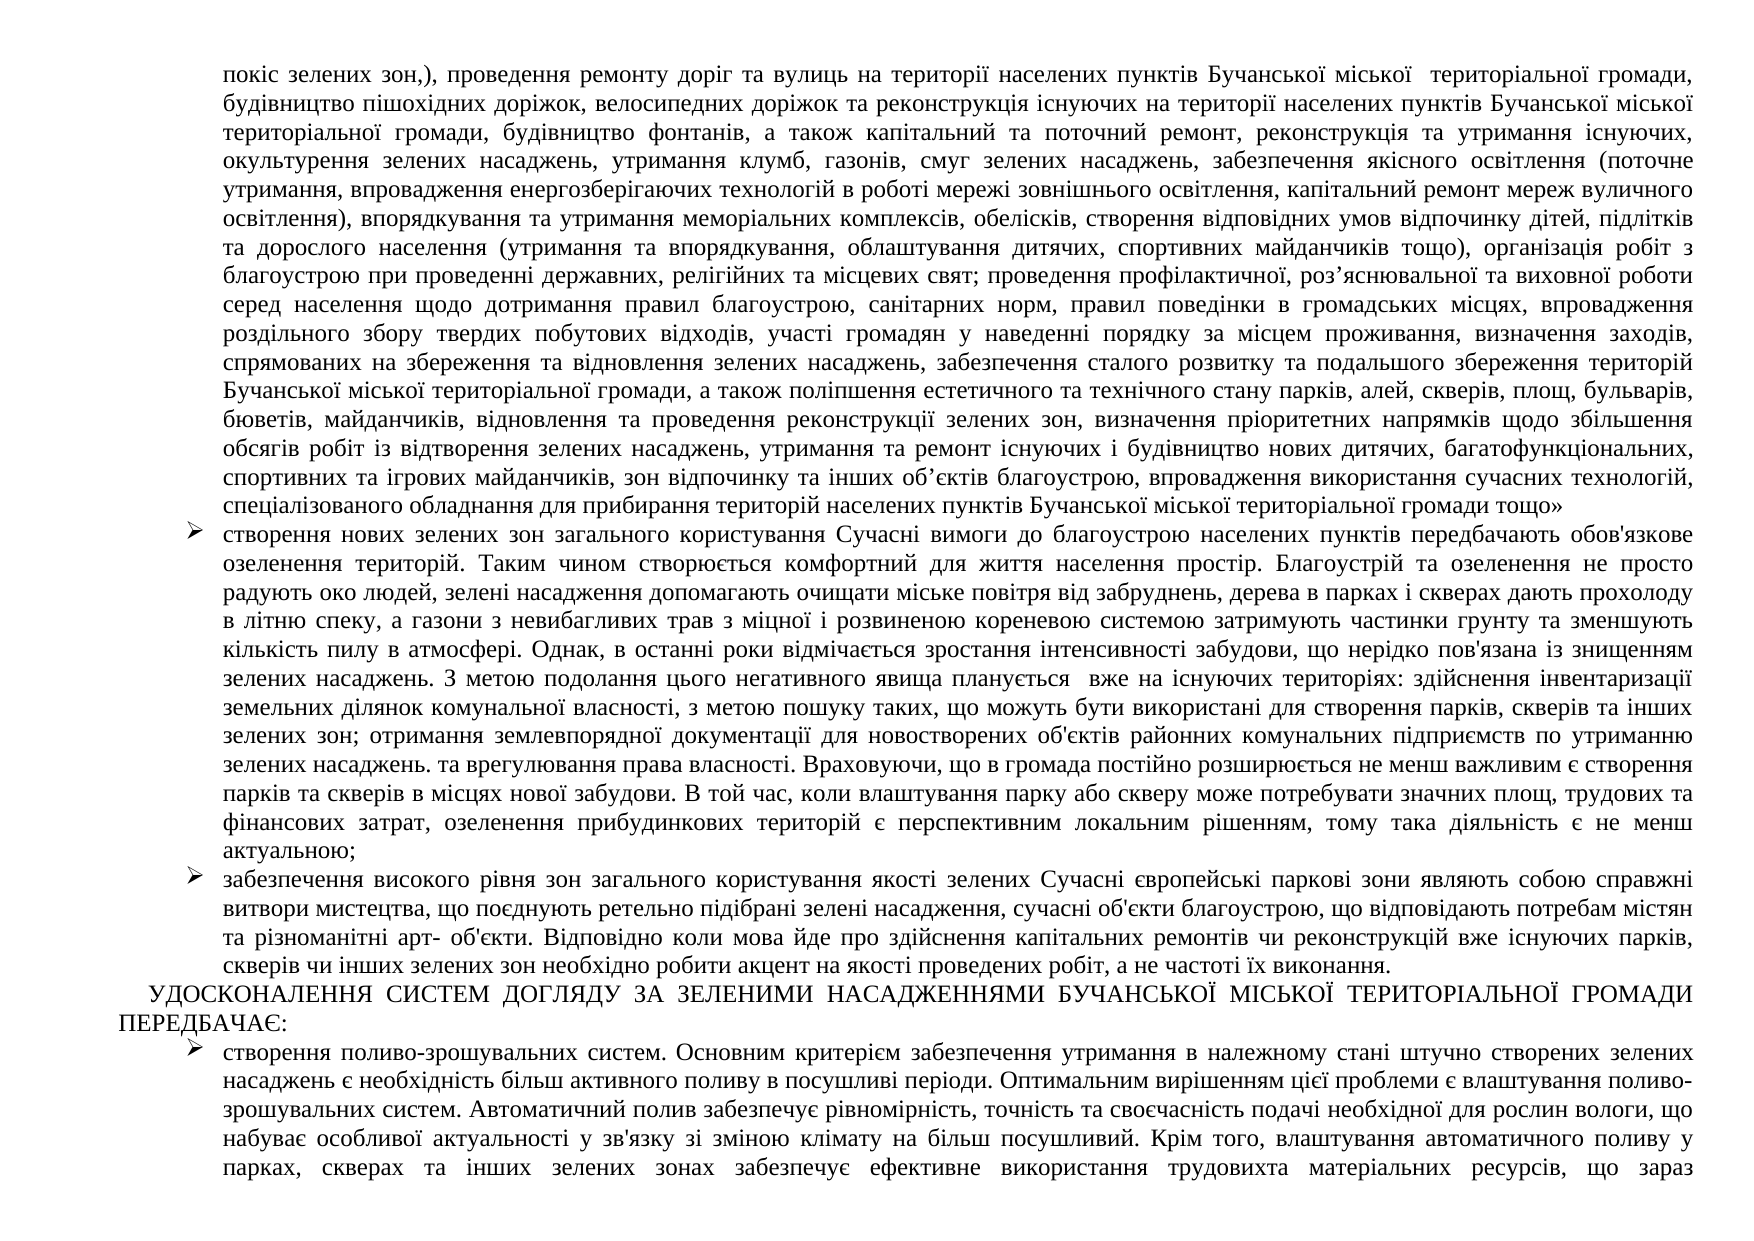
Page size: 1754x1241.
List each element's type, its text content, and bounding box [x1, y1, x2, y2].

list забезпечення високого рівня зон загального користування якості зелених Сучасні європейські паркові зони являють собою справжні витвори мистецтва, що поєднують ретельно підібрані зелені насадження, сучасні об'єкти благоустрою, що відповідають потребам містян та різноманітні арт- об'єкти. Відповідно коли мова йде про здійснення капітальних ремонтів чи реконструкцій вже існуючих парків, скверів чи інших зелених зон необхідно робити акцент на якості проведених робіт, а не частоті їх виконання. [185, 864, 1695, 979]
list створення нових зелених зон загального користування Сучасні вимоги до благоустрою населених пунктів передбачають обов'язкове озеленення територій. Таким чином створюється комфортний для життя населення простір. Благоустрій та озеленення не просто радують око людей, зелені насадження допомагають очищати міське повітря від забруднень, дерева в парках і скверах дають прохолоду в літню спеку, а газони з невибагливих трав з міцної і розвиненою кореневою системою затримують частинки грунту та зменшують кількість пилу в атмосфері. Однак, в останні роки відмічається зростання інтенсивності забудови, що нерідко пов'язана із знищенням зелених насаджень. З метою подолання цього негативного явища планується вже на існуючих територіях: здійснення інвентаризації земельних ділянок комунальної власності, з метою пошуку таких, що можуть бути використані для створення парків, скверів та інших зелених зон; отримання землевпорядної документації для новостворених об'єктів районних комунальних підприємств по утриманню зелених насаджень. та врегулювання права власності. Враховуючи, що в громада постійно розширюється не менш важливим є створення парків та скверів в місцях нової забудови. В той час, коли влаштування парку або скверу може потребувати значних площ, трудових та фінансових затрат, озеленення прибудинкових територій є перспективним локальним рішенням, тому така діяльність є не менш актуальною; [185, 519, 1695, 864]
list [185, 59, 1695, 519]
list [185, 1037, 1695, 1180]
text УДОСКОНАЛЕННЯ СИСТЕМ ДОГЛЯДУ ЗА ЗЕЛЕНИМИ НАСАДЖЕННЯМИ БУЧАНСЬКОЇ МІСЬКОЇ ТЕРИТОРІАЛЬНОЇ ГРОМАДИ ПЕРЕДБАЧАЄ: [118, 979, 1695, 1037]
